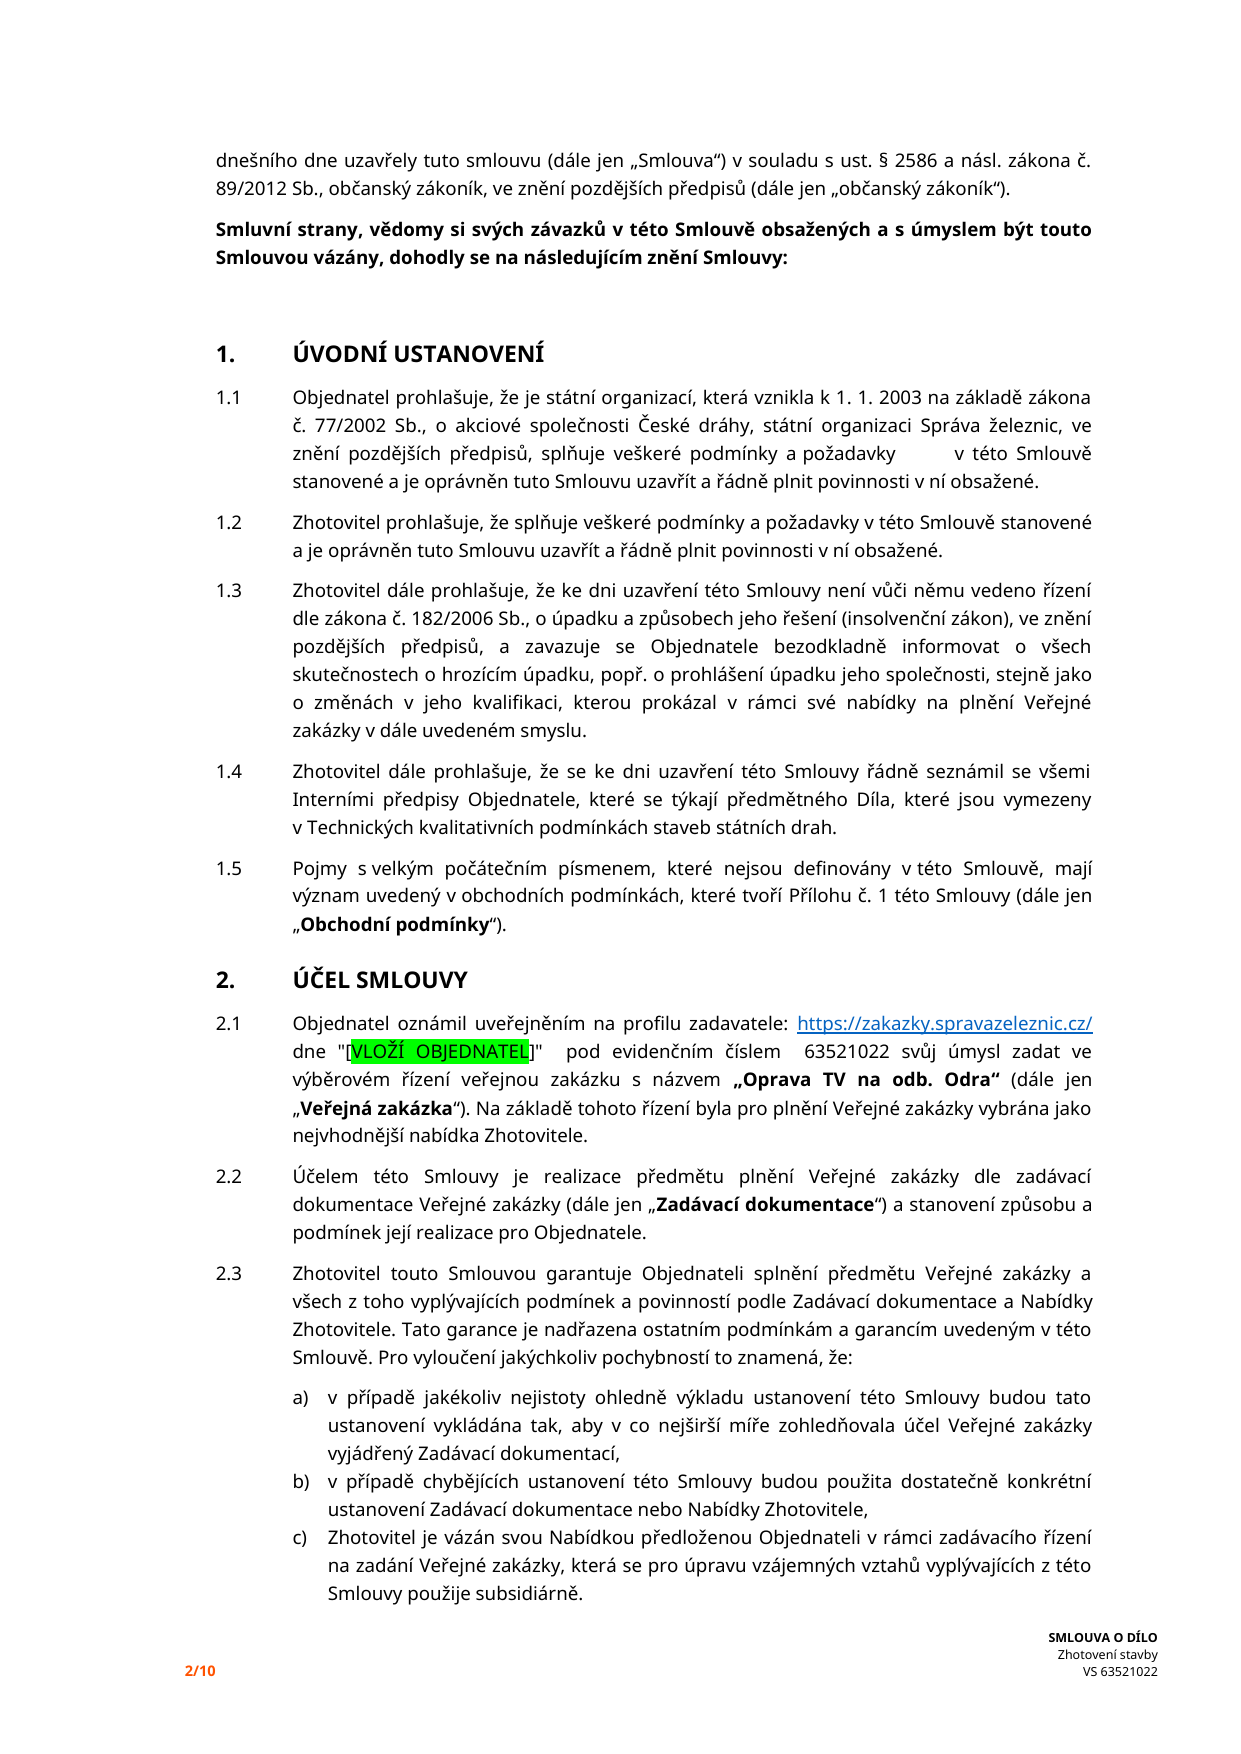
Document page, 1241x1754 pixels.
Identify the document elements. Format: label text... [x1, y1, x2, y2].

text v případě chybějících ustanovení této Smlouvy budou použita dostatečně konkrétní ustanovení Zadávací dokumentace nebo Nabídky Zhotovitele, [292, 1468, 1093, 1522]
text Objednatel prohlašuje, že je státní organizací, která vznikla k 1. 1. 2003 na základě zákona č. 77/2002 Sb., o akciové společnosti České dráhy, státní organizaci Správa železnic, ve znění pozdějších předpisů, splňuje veškeré podmínky a požadavky v této Smlouvě stanovené a je oprávněn tuto Smlouvu uzavřít a řádně plnit povinnosti v ní obsažené. [216, 384, 1093, 494]
text Pojmy s velkým počátečním písmenem, které nejsou definovány v této Smlouvě, mají význam uvedený v obchodních podmínkách, které tvoří Přílohu č. 1 této Smlouvy (dále jen „Obchodní podmínky“). [216, 855, 1093, 936]
text Zhotovitel touto Smlouvou garantuje Objednateli splnění předmětu Veřejné zakázky a všech z toho vyplývajících podmínek a povinností podle Zadávací dokumentace a Nabídky Zhotovitele. Tato garance je nadřazena ostatním podmínkám a garancím uvedeným v této Smlouvě. Pro vyloučení jakýchkoliv pochybností to znamená, že: [216, 1260, 1093, 1369]
text Zhotovitel prohlašuje, že splňuje veškeré podmínky a požadavky v této Smlouvě stanovené a je oprávněn tuto Smlouvu uzavřít a řádně plnit povinnosti v ní obsažené. [216, 509, 1093, 563]
text v případě jakékoliv nejistoty ohledně výkladu ustanovení této Smlouvy budou tato ustanovení vykládána tak, aby v co nejširší míře zohledňovala účel Veřejné zakázky vyjádřený Zadávací dokumentací, [292, 1384, 1093, 1466]
text Účelem této Smlouvy je realizace předmětu plnění Veřejné zakázky dle zadávací dokumentace Veřejné zakázky (dále jen „Zadávací dokumentace“) a stanovení způsobu a podmínek její realizace pro Objednatele. [216, 1163, 1093, 1245]
text Zhotovitel dále prohlašuje, že se ke dni uzavření této Smlouvy řádně seznámil se všemi Interními předpisy Objednatele, které se týkají předmětného Díla, které jsou vymezeny v Technických kvalitativních podmínkách staveb státních drah. [216, 758, 1093, 840]
text dnešního dne uzavřely tuto smlouvu (dále jen „Smlouva“) v souladu s ust. § 2586 a násl. zákona č. 89/2012 Sb., občanský zákoník, ve znění pozdějších předpisů (dále jen „občanský zákoník“). [216, 147, 1093, 201]
text Smluvní strany, vědomy si svých závazků v této Smlouvě obsažených a s úmyslem být touto Smlouvou vázány, dohodly se na následujícím znění Smlouvy: [216, 216, 1093, 269]
text Objednatel oznámil uveřejněním na profilu zadavatele: https://zakazky.spravazeleznic.cz/ dne "[VLOŽÍ OBJEDNATEL]" pod evidenčním číslem 63521022 svůj úmysl zadat ve výběrovém řízení veřejnou zakázku s názvem „Oprava TV na odb. Odra“ (dále jen „Veřejná zakázka“). Na základě tohoto řízení byla pro plnění Veřejné zakázky vybrána jako nejvhodnější nabídka Zhotovitele. [216, 1011, 1093, 1148]
text Zhotovitel dále prohlašuje, že ke dni uzavření této Smlouvy není vůči němu vedeno řízení dle zákona č. 182/2006 Sb., o úpadku a způsobech jeho řešení (insolvenční zákon), ve znění pozdějších předpisů, a zavazuje se Objednatele bezodkladně informovat o všech skutečnostech o hrozícím úpadku, popř. o prohlášení úpadku jeho společnosti, stejně jako o změnách v jeho kvalifikaci, kterou prokázal v rámci své nabídky na plnění Veřejné zakázky v dále uvedeném smyslu. [216, 578, 1093, 743]
text ÚČEL SMLOUVY [216, 964, 1093, 995]
text ÚVODNÍ USTANOVENÍ [216, 338, 1093, 369]
text Zhotovitel je vázán svou Nabídkou předloženou Objednateli v rámci zadávacího řízení na zadání Veřejné zakázky, která se pro úpravu vzájemných vztahů vyplývajících z této Smlouvy použije subsidiárně. [292, 1524, 1093, 1606]
